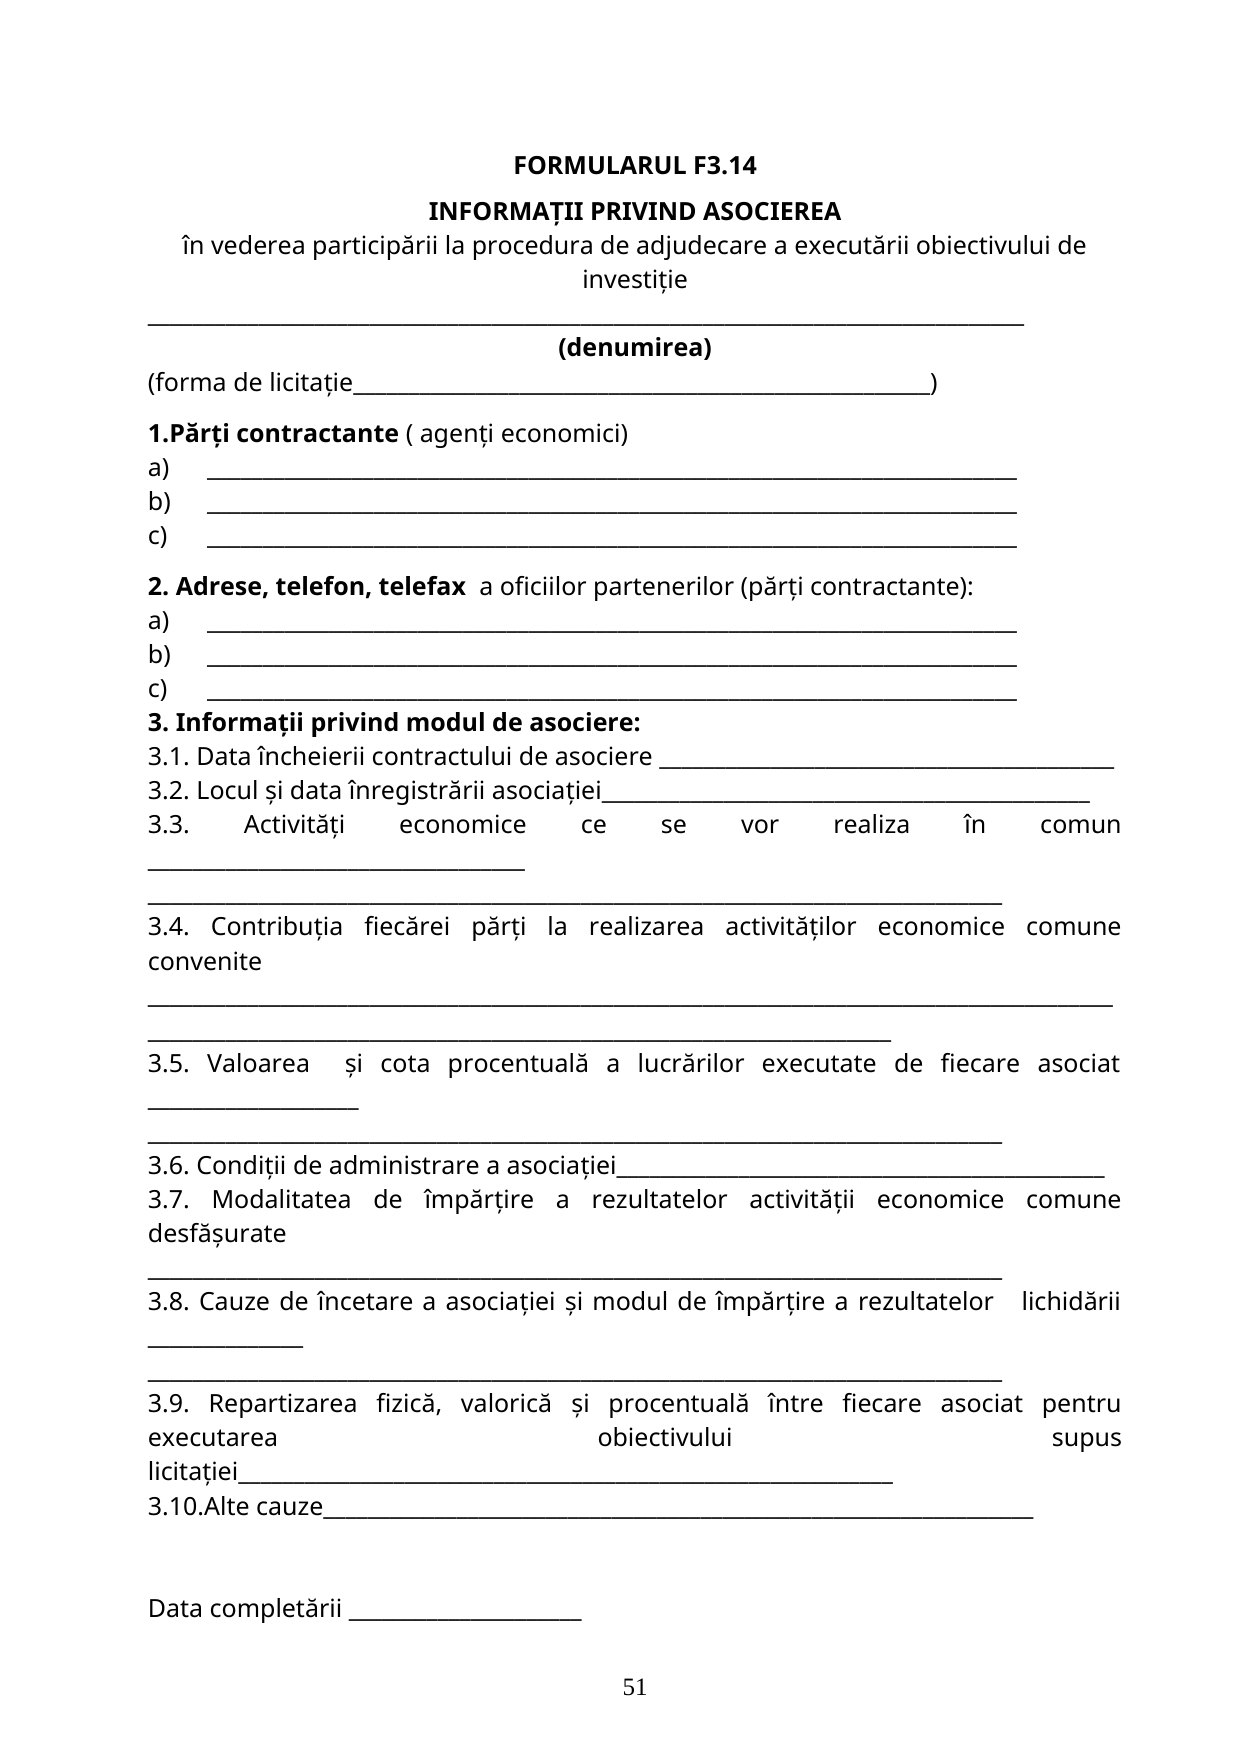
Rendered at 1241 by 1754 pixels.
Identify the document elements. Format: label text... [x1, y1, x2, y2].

text 3.8. Cauze de încetare a asociaţiei şi modul de împărţire a rezultatelor lichidării ______________ [148, 1284, 1122, 1352]
text 3.4. Contribuţia fiecărei părţi la realizarea activităţilor economice comune convenite __________________________________________________________________________________________________________________________________________________________ [148, 909, 1122, 1045]
text 1.Părţi contractante ( agenţi economici) [148, 415, 1122, 449]
text 3.9. Repartizarea fizică, valorică şi procentuală între fiecare asociat pentru executarea obiectivului supus licitaţiei___________________________________________________________ [148, 1386, 1122, 1488]
text _____________________________________________________________________________ [148, 1352, 1122, 1386]
text FORMULARUL F3.14 [148, 147, 1122, 181]
list _________________________________________________________________________ [148, 637, 1122, 671]
text (forma de licitaţie____________________________________________________) [148, 364, 1122, 398]
text Data completării _____________________ [148, 1590, 1122, 1624]
text 3.2. Locul şi data înregistrării asociaţiei____________________________________________ [148, 773, 1122, 807]
text 3.3. Activităţi economice ce se vor realiza în comun __________________________________ [148, 807, 1122, 875]
list _________________________________________________________________________ [148, 671, 1122, 705]
text _______________________________________________________________________________ [148, 296, 1122, 330]
text 3. Informaţii privind modul de asociere: [148, 705, 1122, 739]
list _________________________________________________________________________ [148, 602, 1122, 637]
text _____________________________________________________________________________ [148, 1113, 1122, 1147]
text 3.6. Condiţii de administrare a asociaţiei____________________________________________ [148, 1147, 1122, 1182]
text în vederea participării la procedura de adjudecare a executării obiectivului de investiție [148, 228, 1122, 296]
list _________________________________________________________________________ [148, 483, 1122, 517]
text _____________________________________________________________________________ [148, 875, 1122, 909]
text 3.7. Modalitatea de împărţire a rezultatelor activităţii economice comune desfăşurate _____________________________________________________________________________ [148, 1182, 1122, 1284]
text 3.5. Valoarea și cota procentuală a lucrărilor executate de fiecare asociat ___________________ [148, 1045, 1122, 1113]
text 3.10.Alte cauze________________________________________________________________ [148, 1488, 1122, 1522]
text 2. Adrese, telefon, telefax a oficiilor partenerilor (părţi contractante): [148, 568, 1122, 602]
list _________________________________________________________________________ [148, 517, 1122, 551]
text (denumirea) [148, 330, 1122, 364]
text INFORMAŢII PRIVIND ASOCIEREA [148, 194, 1122, 228]
list _________________________________________________________________________ [148, 449, 1122, 483]
text 3.1. Data încheierii contractului de asociere _________________________________________ [148, 739, 1122, 773]
